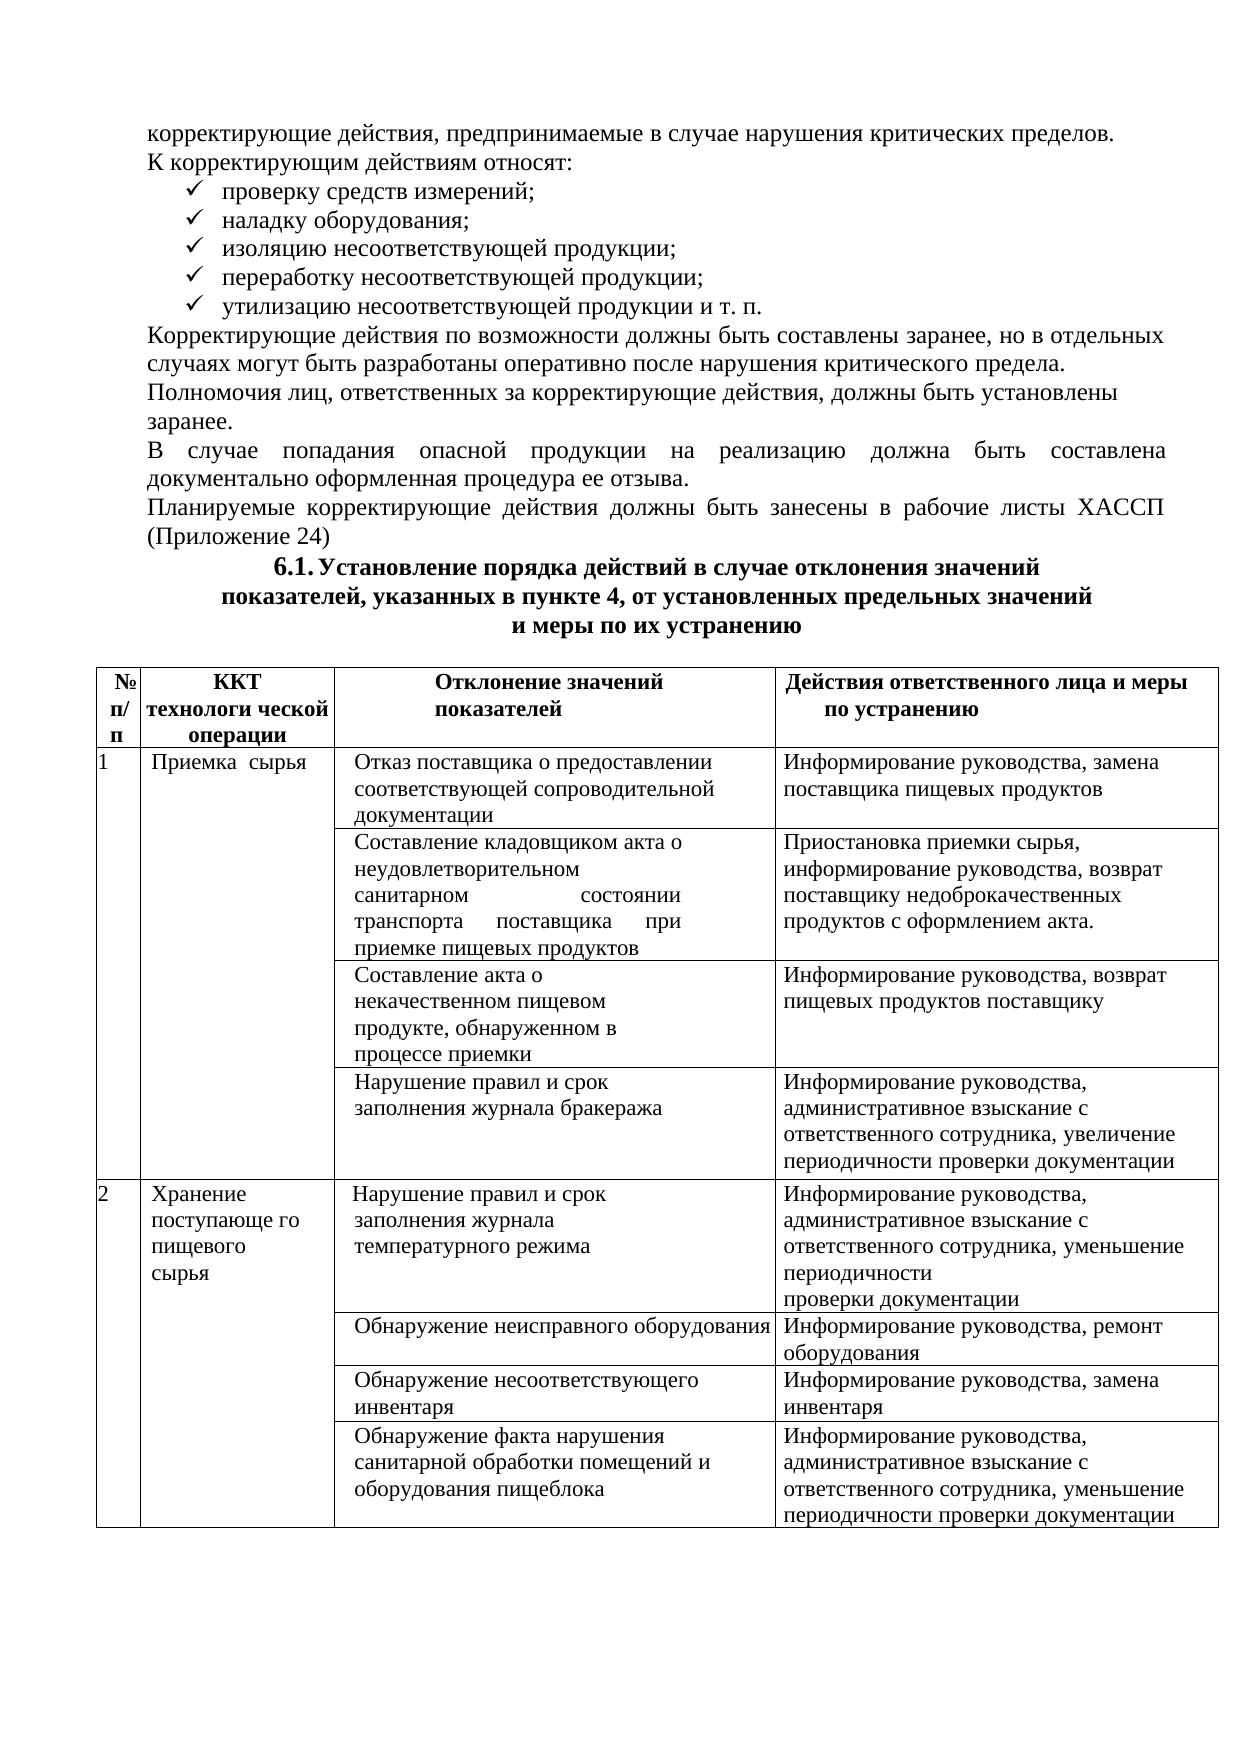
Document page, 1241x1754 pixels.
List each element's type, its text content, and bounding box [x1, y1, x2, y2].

table_cell Хранение поступающе го пищевого сырья [141, 1180, 334, 1421]
table_header ККТ технологи ческой операции [141, 668, 334, 747]
list наладку оборудования; [184, 205, 1223, 233]
table_cell Информирование руководства, замена поставщика пищевых продуктов [776, 748, 1218, 827]
list изоляцию несоответствующей продукции; [184, 233, 1223, 262]
table_cell Обнаружение факта нарушения санитарной обработки помещений и оборудования пищеблока [335, 1422, 775, 1527]
table_cell Нарушение правил и срок заполнения журнала бракеража [335, 1068, 775, 1179]
table_cell Отказ поставщика о предоставлении соответствующей сопроводительной документации [335, 748, 775, 827]
table_cell Информирование руководства, административное взыскание с ответственного сотрудника, увеличение периодичности проверки документации [776, 1068, 1218, 1179]
table_cell Составление акта о некачественном пищевом продукте, обнаруженном в процессе приемки [335, 961, 775, 1067]
table_cell Нарушение правил и срок заполнения журнала температурного режима [335, 1180, 775, 1312]
table_cell Приемка сырья [141, 748, 334, 1179]
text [147, 118, 1167, 147]
text К корректирующим действиям относят: [147, 147, 1223, 176]
table_cell 1 [97, 748, 140, 1179]
table_cell Обнаружение неисправного оборудования [335, 1313, 775, 1365]
subtitle Установление порядка действий в случае отклонения значений показателей, указанных в пункте 4, от установленных предельных значений и меры по их устранению [213, 550, 1100, 638]
table_cell Информирование руководства, ремонт оборудования [776, 1313, 1218, 1365]
list переработку несоответствующей продукции; [184, 262, 1223, 291]
table_cell [97, 1421, 140, 1527]
table_cell [141, 1422, 334, 1527]
text В случае попадания опасной продукции на реализацию должна быть составлена документально оформленная процедура ее отзыва. [147, 435, 1167, 492]
table_cell Информирование руководства, замена инвентаря [776, 1366, 1218, 1421]
table_header №п/п [97, 668, 140, 747]
table_cell Информирование руководства, возврат пищевых продуктов поставщику [776, 961, 1218, 1067]
table_cell 2 [97, 1180, 140, 1421]
text Планируемые корректирующие действия должны быть занесены в рабочие листы ХАССП (Приложение 24) [147, 492, 1168, 550]
table_cell Информирование руководства, административное взыскание с ответственного сотрудника, уменьшение периодичности проверки документации [776, 1180, 1218, 1312]
table_cell Составление кладовщиком акта о неудовлетворительном санитарном состоянии транспорта поставщика при приемке пищевых продуктов [335, 829, 775, 960]
table_cell Информирование руководства, административное взыскание с ответственного сотрудника, уменьшение периодичности проверки документации [776, 1422, 1218, 1527]
text Полномочия лиц, ответственных за корректирующие действия, должны быть установлены заранее. [147, 377, 1167, 435]
table_header Отклонение значений показателей [335, 668, 775, 747]
table_cell Обнаружение несоответствующего инвентаря [335, 1366, 775, 1421]
list утилизацию несоответствующей продукции и т. п. [184, 291, 1223, 320]
text Корректирующие действия по возможности должны быть составлены заранее, но в отдельных случаях могут быть разработаны оперативно после нарушения критического предела. [147, 320, 1167, 377]
table_header Действия ответственного лица и меры по устранению [776, 668, 1218, 747]
list проверку средств измерений; [184, 176, 1223, 205]
table_cell Приостановка приемки сырья, информирование руководства, возврат поставщику недоброкачественных продуктов с оформлением акта. [776, 829, 1218, 960]
